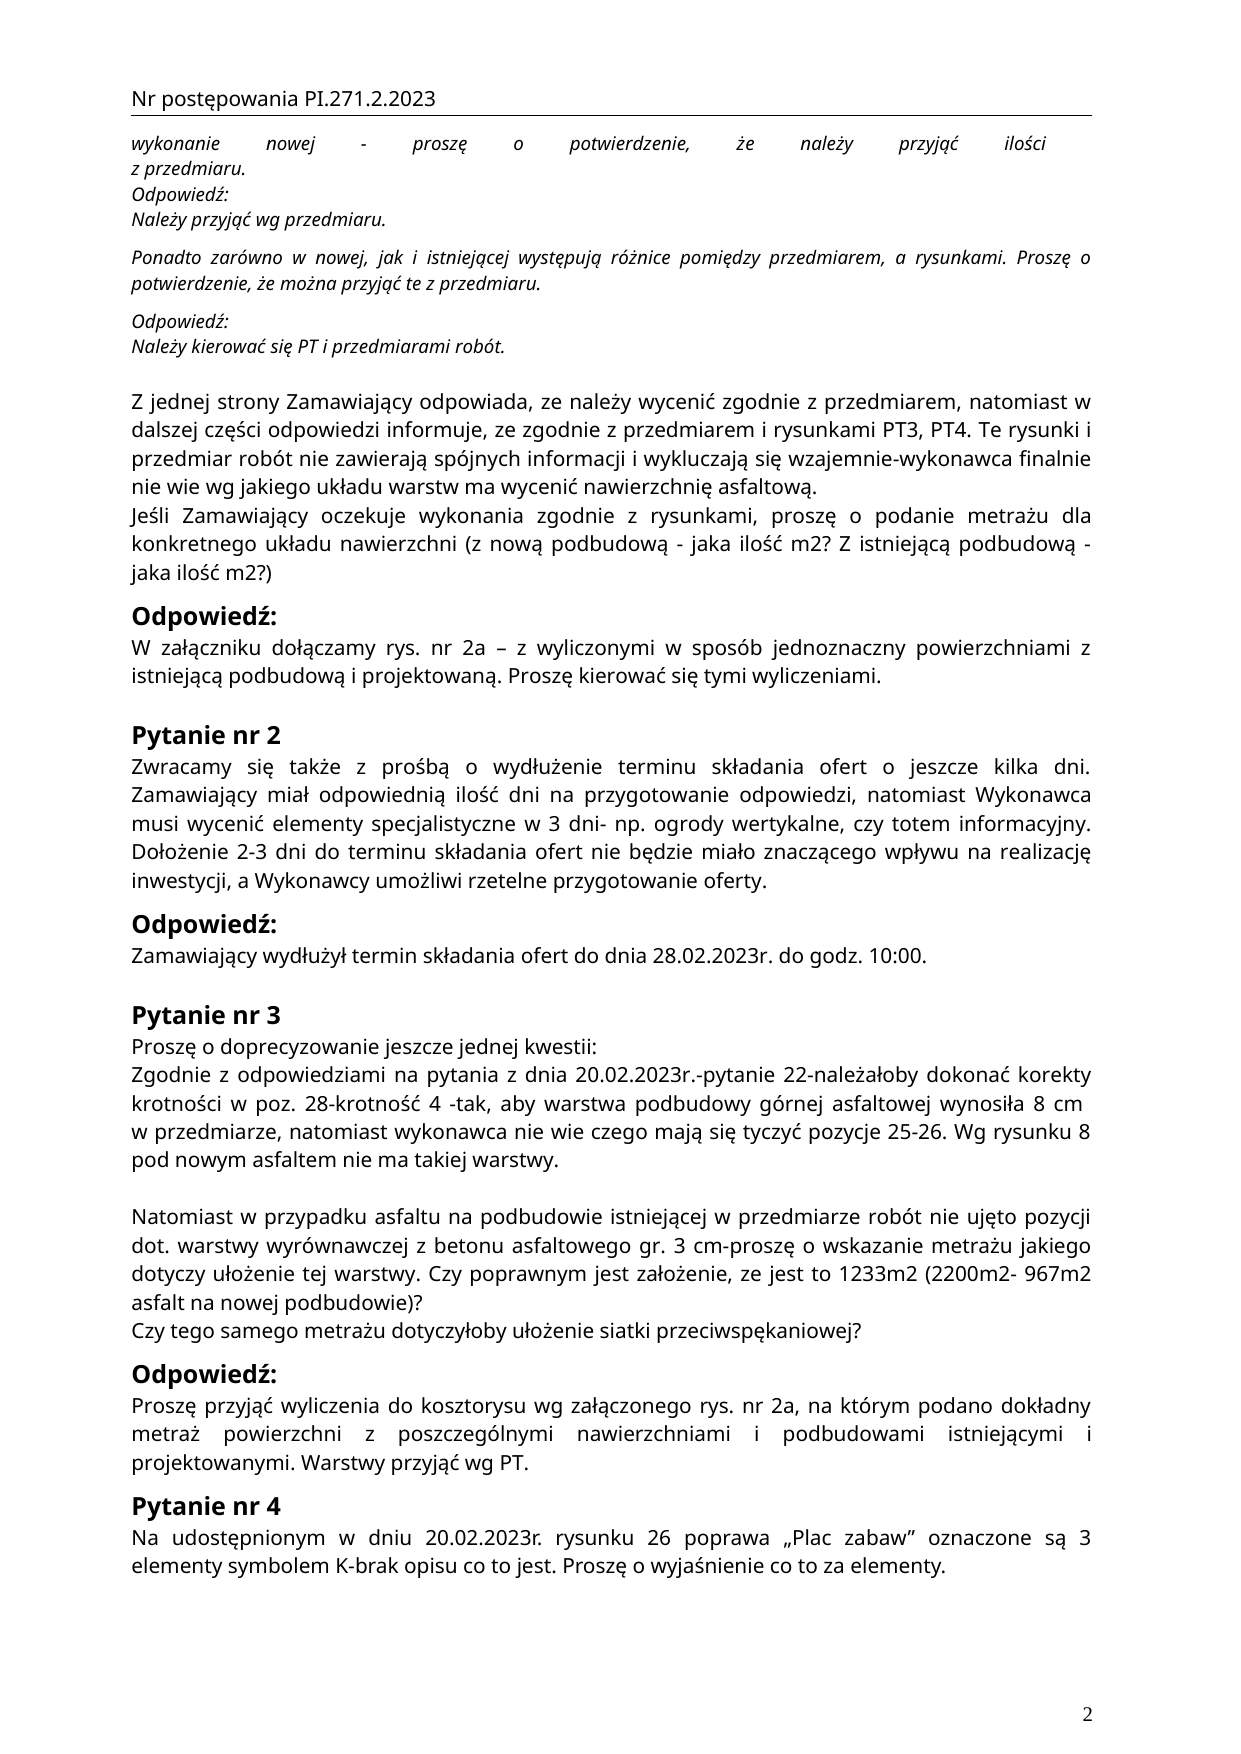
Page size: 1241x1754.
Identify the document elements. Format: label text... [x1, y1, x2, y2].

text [131, 130, 1092, 181]
text Pytanie nr 2 [131, 718, 1092, 752]
text Pytanie nr 4 [131, 1489, 1092, 1523]
text Jeśli Zamawiający oczekuje wykonania zgodnie z rysunkami, proszę o podanie metrażu dla konkretnego układu nawierzchni (z nową podbudową - jaka ilość m2? Z istniejącą podbudową - jaka ilość m2?) [131, 501, 1092, 586]
text Pytanie nr 3 [131, 998, 1092, 1032]
text Odpowiedź: [131, 907, 1092, 941]
text Odpowiedź: [131, 181, 1092, 206]
text Odpowiedź: [131, 599, 1092, 633]
text Na udostępnionym w dniu 20.02.2023r. rysunku 26 poprawa „Plac zabaw” oznaczone są 3 elementy symbolem K-brak opisu co to jest. Proszę o wyjaśnienie co to za elementy. [131, 1523, 1092, 1580]
text W załączniku dołączamy rys. nr 2a – z wyliczonymi w sposób jednoznaczny powierzchniami z istniejącą podbudową i projektowaną. Proszę kierować się tymi wyliczeniami. [131, 633, 1092, 689]
text Proszę przyjąć wyliczenia do kosztorysu wg załączonego rys. nr 2a, na którym podano dokładny metraż powierzchni z poszczególnymi nawierzchniami i podbudowami istniejącymi i projektowanymi. Warstwy przyjąć wg PT. [131, 1391, 1092, 1476]
text Zgodnie z odpowiedziami na pytania z dnia 20.02.2023r.-pytanie 22-należałoby dokonać korekty krotności w poz. 28-krotność 4 -tak, aby warstwa podbudowy górnej asfaltowej wynosiła 8 cm w przedmiarze, natomiast wykonawca nie wie czego mają się tyczyć pozycje 25-26. Wg rysunku 8 pod nowym asfaltem nie ma takiej warstwy. [131, 1060, 1092, 1174]
text Zamawiający wydłużył termin składania ofert do dnia 28.02.2023r. do godz. 10:00. [131, 941, 1092, 969]
text Odpowiedź: [131, 308, 1092, 333]
text Należy przyjąć wg przedmiaru. [131, 206, 1092, 232]
text Proszę o doprecyzowanie jeszcze jednej kwestii: [131, 1032, 1092, 1060]
text Z jednej strony Zamawiający odpowiada, ze należy wycenić zgodnie z przedmiarem, natomiast w dalszej części odpowiedzi informuje, ze zgodnie z przedmiarem i rysunkami PT3, PT4. Te rysunki i przedmiar robót nie zawierają spójnych informacji i wykluczają się wzajemnie-wykonawca finalnie nie wie wg jakiego układu warstw ma wycenić nawierzchnię asfaltową. [131, 387, 1092, 501]
text Należy kierować się PT i przedmiarami robót. [131, 333, 1092, 359]
text Czy tego samego metrażu dotyczyłoby ułożenie siatki przeciwspękaniowej? [131, 1316, 1092, 1344]
text Zwracamy się także z prośbą o wydłużenie terminu składania ofert o jeszcze kilka dni. Zamawiający miał odpowiednią ilość dni na przygotowanie odpowiedzi, natomiast Wykonawca musi wycenić elementy specjalistyczne w 3 dni- np. ogrody wertykalne, czy totem informacyjny. Dołożenie 2-3 dni do terminu składania ofert nie będzie miało znaczącego wpływu na realizację inwestycji, a Wykonawcy umożliwi rzetelne przygotowanie oferty. [131, 752, 1092, 894]
text Odpowiedź: [131, 1357, 1092, 1391]
text Natomiast w przypadku asfaltu na podbudowie istniejącej w przedmiarze robót nie ujęto pozycji dot. warstwy wyrównawczej z betonu asfaltowego gr. 3 cm-proszę o wskazanie metrażu jakiego dotyczy ułożenie tej warstwy. Czy poprawnym jest założenie, ze jest to 1233m2 (2200m2- 967m2 asfalt na nowej podbudowie)? [131, 1202, 1092, 1316]
